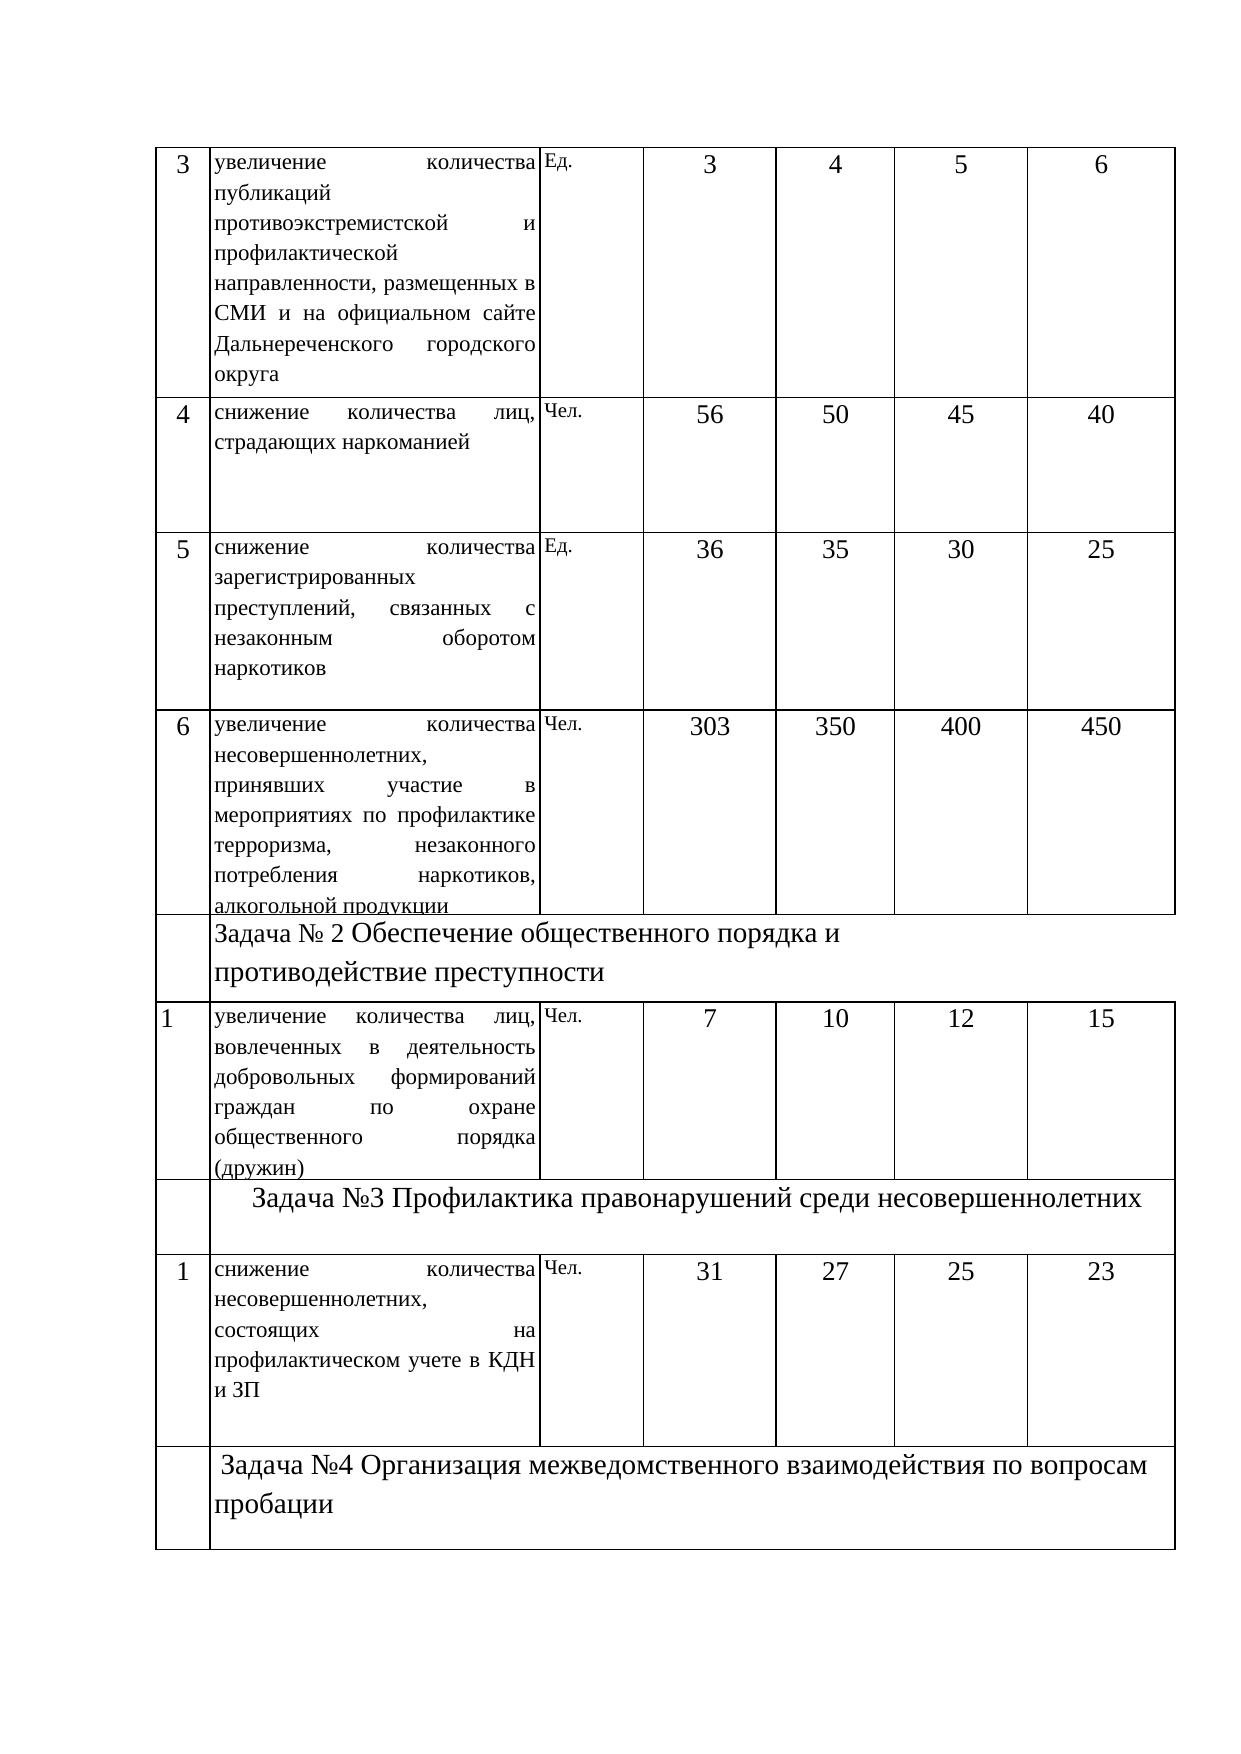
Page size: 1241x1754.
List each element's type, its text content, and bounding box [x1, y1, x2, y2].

table_cell увеличение количества лиц, вовлеченных в деятельность добровольных формирований граждан по охране общественного порядка (дружин) [211, 1003, 539, 1178]
table_cell Чел. [541, 398, 643, 532]
table_cell 31 [644, 1255, 775, 1446]
table_cell 1 [157, 1255, 209, 1446]
table_cell 5 [157, 533, 209, 709]
table_cell 303 [644, 711, 775, 914]
table_cell 25 [1028, 533, 1174, 709]
table_cell 4 [157, 398, 209, 532]
table_cell снижение количества несовершеннолетних, состоящих на профилактическом учете в КДН и ЗП [211, 1255, 539, 1446]
table_cell [157, 952, 209, 1001]
table_cell 7 [644, 1003, 775, 1178]
table_cell 35 [777, 533, 894, 709]
table_cell 6 [157, 711, 209, 914]
table_cell Чел. [541, 1255, 643, 1446]
table_cell Задача №4 Организация межведомственного взаимодействия по вопросам пробации [211, 1447, 1174, 1549]
table_cell 45 [895, 398, 1027, 532]
table_cell 36 [644, 533, 775, 709]
table_cell 56 [644, 398, 775, 532]
table_cell 12 [895, 1003, 1027, 1178]
table_cell 27 [777, 1255, 894, 1446]
table_cell 450 [1028, 711, 1174, 914]
table_cell Чел. [541, 711, 643, 914]
table_cell 400 [895, 711, 1027, 914]
table_cell [157, 1447, 209, 1549]
table_cell увеличение количества несовершеннолетних, принявших участие в мероприятиях по профилактике терроризма, незаконного потребления наркотиков, алкогольной продукции [211, 711, 539, 914]
table_cell 23 [1028, 1255, 1174, 1446]
table_cell снижение количества лиц, страдающих наркоманией [211, 398, 539, 532]
table_cell Задача №3 Профилактика правонарушений среди несовершеннолетних [211, 1180, 1174, 1254]
table_cell Ед. [541, 148, 643, 396]
table_cell 40 [1028, 398, 1174, 532]
table_cell 1 [157, 1003, 209, 1178]
table_cell [157, 1180, 209, 1254]
table_cell 15 [1028, 1003, 1174, 1178]
table_cell Задача № 2 Обеспечение общественного порядка и противодействие преступности [211, 915, 1027, 1001]
table_cell 10 [777, 1003, 894, 1178]
table_cell 3 [644, 148, 775, 396]
table_cell 25 [895, 1255, 1027, 1446]
table_cell 6 [1028, 148, 1174, 396]
table_cell 5 [895, 148, 1027, 396]
table_cell 350 [777, 711, 894, 914]
table_cell Чел. [541, 1003, 643, 1178]
table_cell Ед. [541, 533, 643, 709]
table_cell увеличение количества публикаций противоэкстремистской и профилактической направленности, размещенных в СМИ и на официальном сайте Дальнереченского городского округа [211, 148, 539, 396]
table_cell 30 [895, 533, 1027, 709]
table_cell снижение количества зарегистрированных преступлений, связанных с незаконным оборотом наркотиков [211, 533, 539, 709]
table_cell [157, 915, 209, 952]
table_cell 50 [777, 398, 894, 532]
table_cell 4 [777, 148, 894, 396]
table_cell 3 [157, 148, 209, 396]
